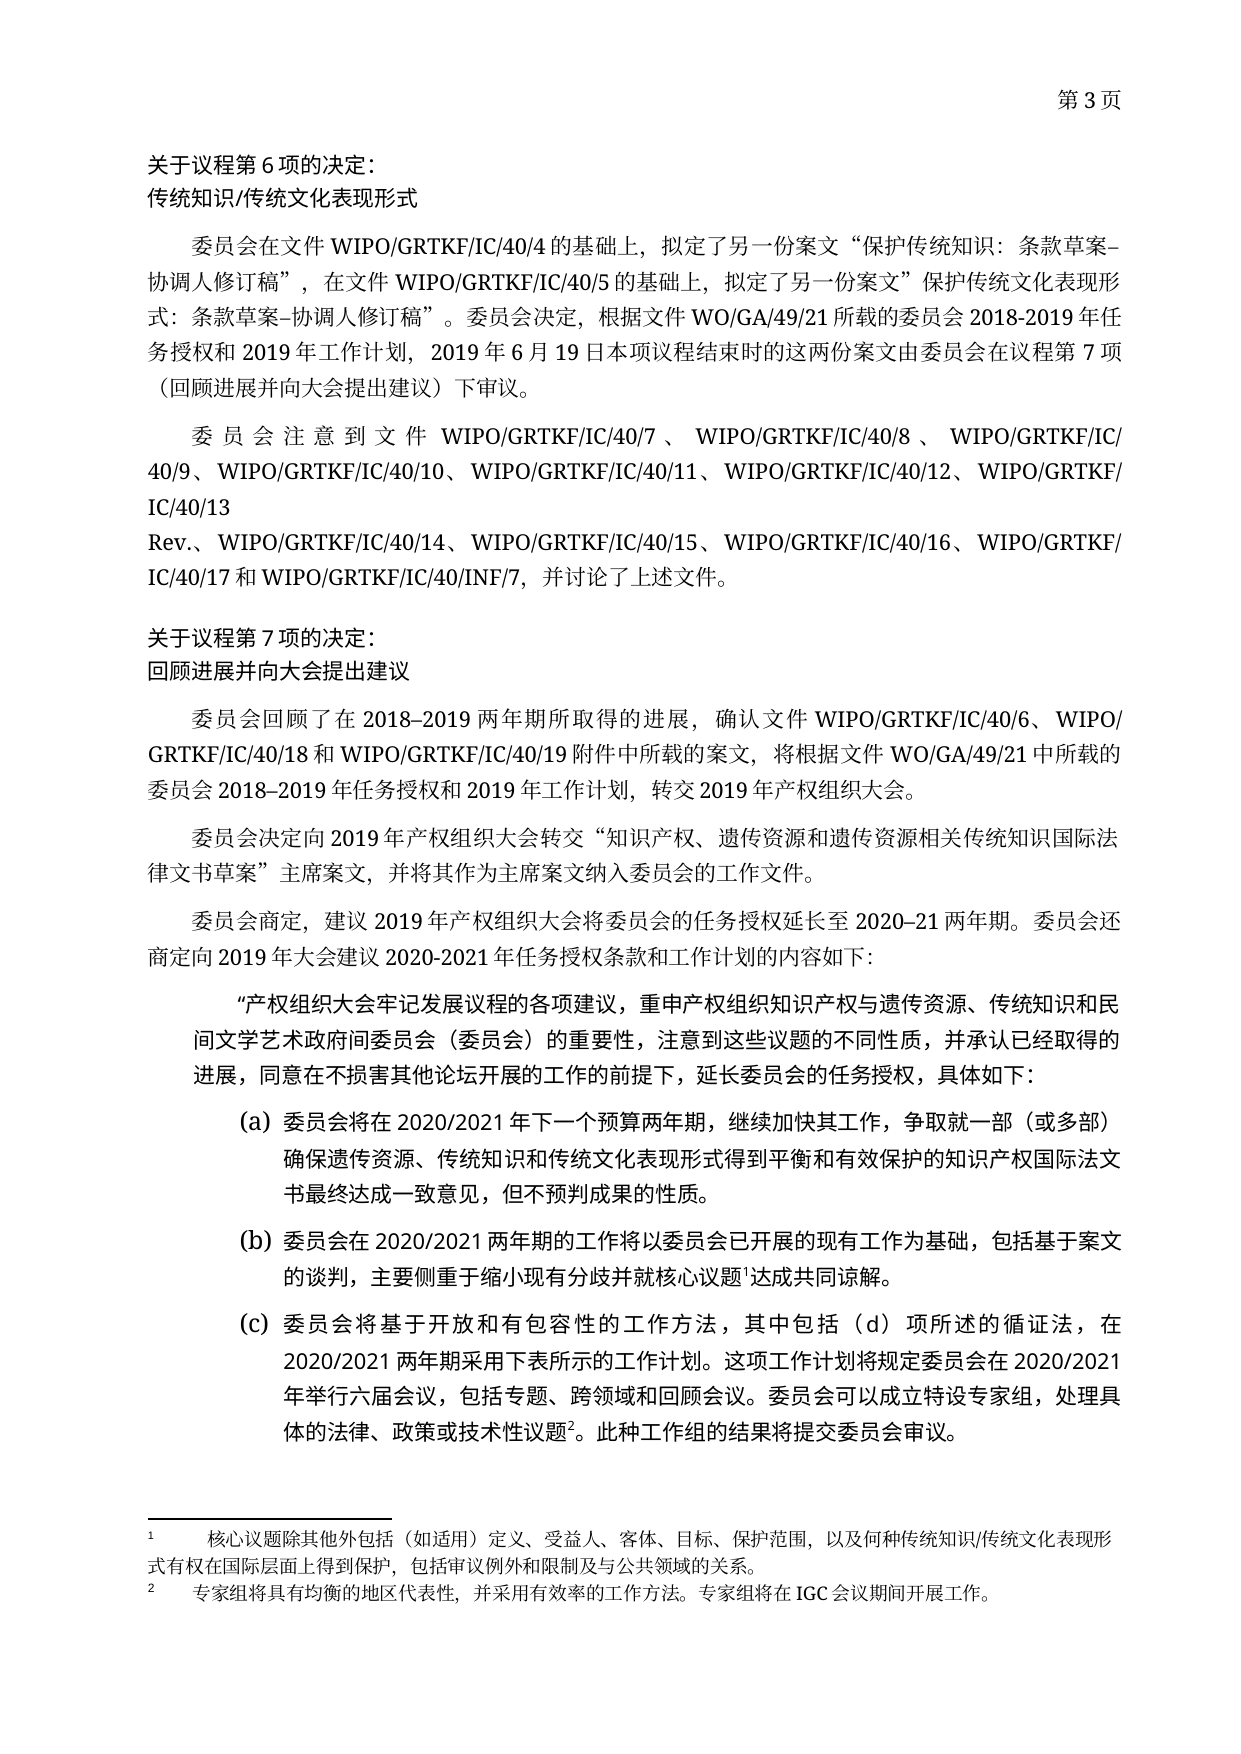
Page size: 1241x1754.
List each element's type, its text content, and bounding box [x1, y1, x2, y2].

list 委员会在2020/2021两年期的工作将以委员会已开展的现有工作为基础，包括基于案文的谈判，主要侧重于缩小现有分歧并就核心议题达成共同谅解。 [239, 1221, 1122, 1292]
text 委员会决定向2019年产权组织大会转交“知识产权、遗传资源和遗传资源相关传统知识国际法律文书草案”主席案文，并将其作为主席案文纳入委员会的工作文件。 [148, 817, 1122, 888]
text 委员会在文件WIPO/GRTKF/IC/40/4的基础上，拟定了另一份案文“保护传统知识：条款草案–协调人修订稿”，在文件WIPO/GRTKF/IC/40/5的基础上，拟定了另一份案文”保护传统文化表现形式：条款草案–协调人修订稿”。委员会决定，根据文件WO/GA/49/21所载的委员会2018-2019年任务授权和2019年工作计划，2019年6月19日本项议程结束时的这两份案文由委员会在议程第7项（回顾进展并向大会提出建议）下审议。 [148, 226, 1122, 403]
text “产权组织大会牢记发展议程的各项建议，重申产权组织知识产权与遗传资源、传统知识和民间文学艺术政府间委员会（委员会）的重要性，注意到这些议题的不同性质，并承认已经取得的进展，同意在不损害其他论坛开展的工作的前提下，延长委员会的任务授权，具体如下： [193, 984, 1122, 1090]
text 委员会注意到文件WIPO/GRTKF/IC/40/7、WIPO/GRTKF/IC/40/8、WIPO/GRTKF/IC/40/9、WIPO/‌GRTKF/IC/40/10、WIPO/GRTKF/IC/40/11、WIPO/GRTKF/IC/40/12、WIPO/GRTKF/IC/40/13 Rev.、WIPO/‌GRTKF/IC/40/14、WIPO/GRTKF/IC/40/15、WIPO/GRTKF/IC/40/16、WIPO/GRTKF/IC/40/17和WIPO/‌GRTKF/IC/40/INF/7，并讨论了上述文件。 [148, 415, 1122, 592]
text 关于议程第6项的决定： [148, 144, 1122, 180]
text 传统知识/传统文化表现形式 [148, 180, 1122, 213]
text 回顾进展并向大会提出建议 [148, 653, 1122, 686]
text 关于议程第7项的决定： [148, 617, 1122, 653]
text 委员会商定，建议2019年产权组织大会将委员会的任务授权延长至2020–21两年期。委员会还商定向2019年大会建议2020-2021年任务授权条款和工作计划的内容如下： [148, 901, 1122, 971]
list 委员会将在2020/2021年下一个预算两年期，继续加快其工作，争取就一部（或多部）确保遗传资源、传统知识和传统文化表现形式得到平衡和有效保护的知识产权国际法文书最终达成一致意见，但不预判成果的性质。 [239, 1103, 1122, 1209]
text 委员会回顾了在2018–2019两年期所取得的进展，确认文件WIPO/GRTKF/IC/40/6、WIPO/GRTKF/IC/40/18和WIPO/GRTKF/IC/40/19附件中所载的案文，将根据文件WO/GA/49/21中所载的委员会2018–2019年任务授权和2019年工作计划，转交2019年产权组织大会。 [148, 698, 1122, 805]
list 委员会将基于开放和有包容性的工作方法，其中包括（d）项所述的循证法，在2020/2021两年期采用下表所示的工作计划。这项工作计划将规定委员会在2020/2021年举行六届会议，包括专题、跨领域和回顾会议。委员会可以成立特设专家组，处理具体的法律、政策或技术性议题。此种工作组的结果将提交委员会审议。 [239, 1305, 1122, 1446]
